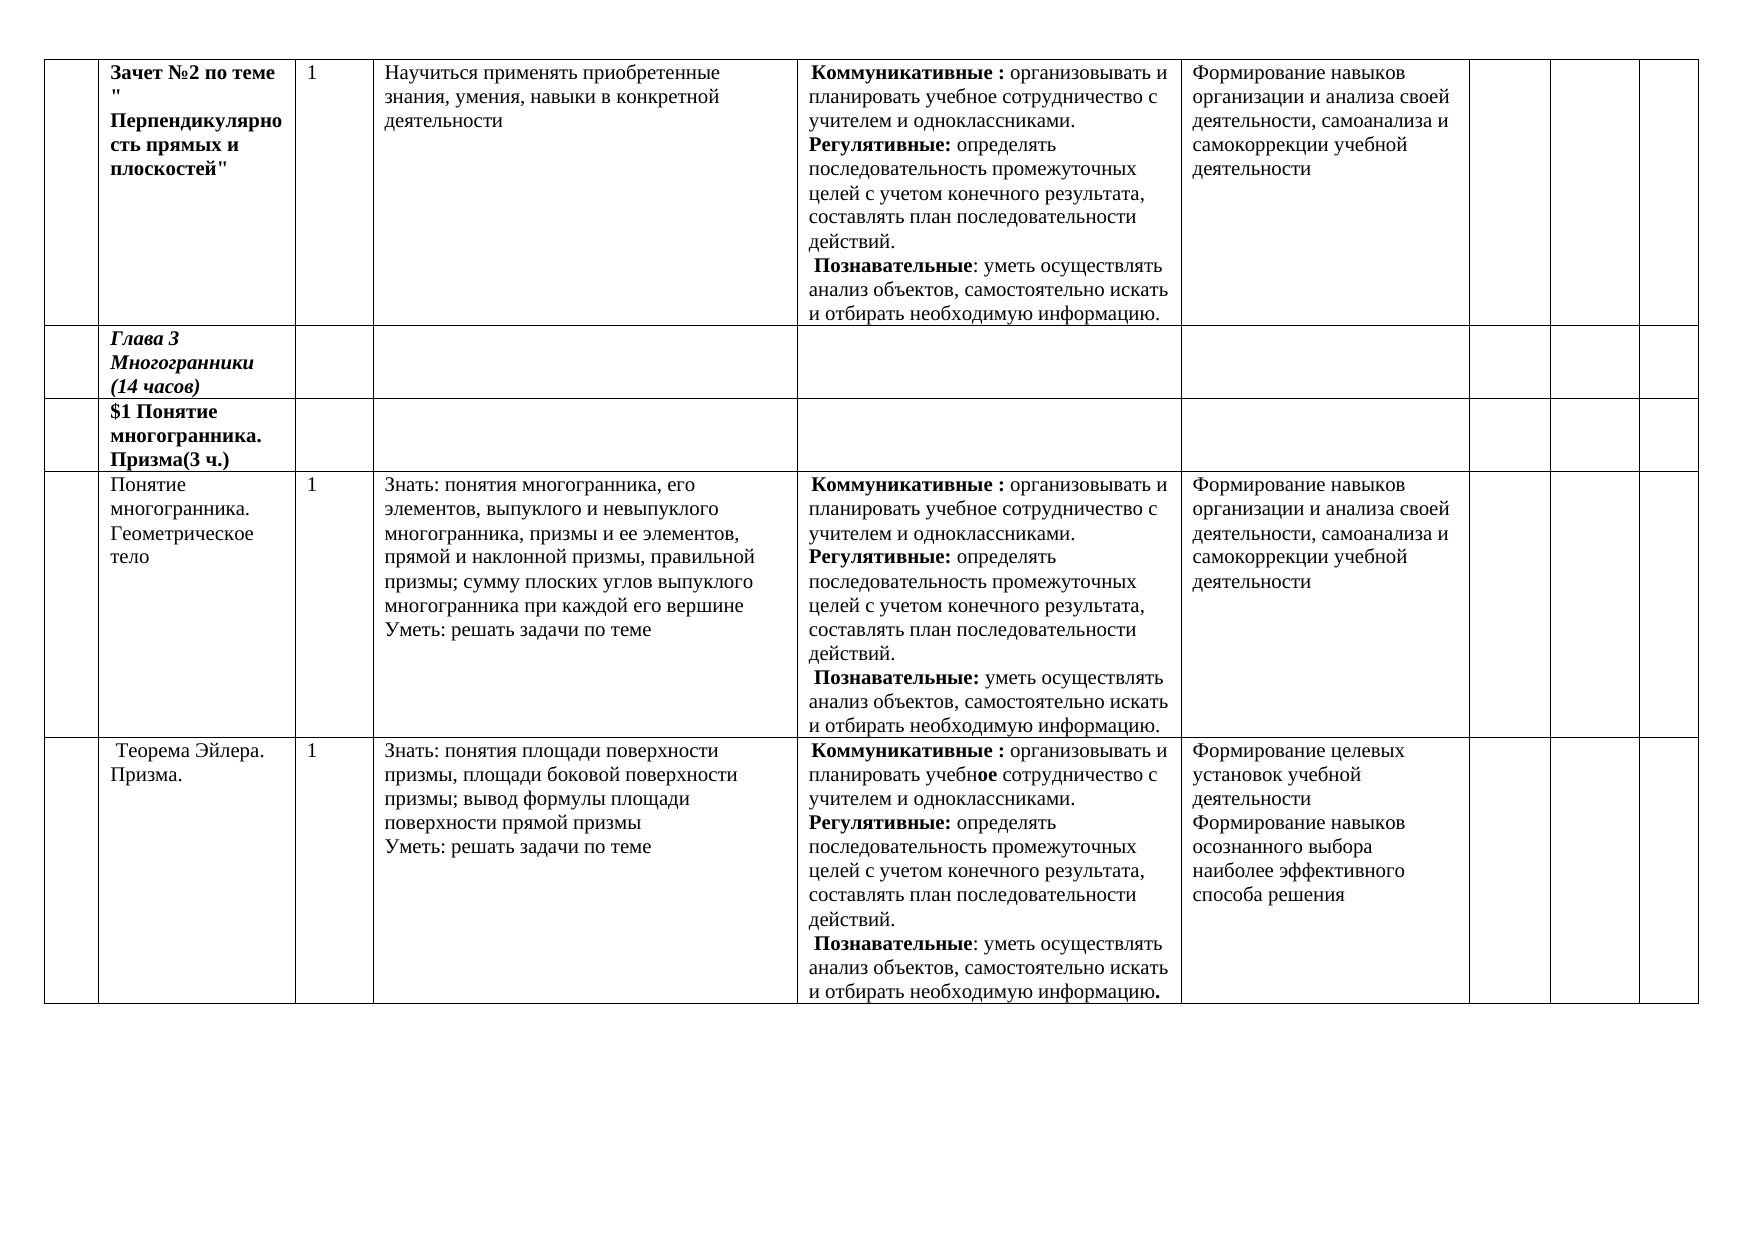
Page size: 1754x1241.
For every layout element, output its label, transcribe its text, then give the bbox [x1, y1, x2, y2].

table_cell [1640, 399, 1698, 471]
table_cell [1551, 472, 1639, 737]
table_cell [374, 60, 797, 325]
table_cell [1551, 60, 1639, 325]
table_cell [45, 472, 98, 737]
table_cell [374, 399, 797, 471]
table_cell Знать: понятия площади поверхности призмы, площади боковой поверхности призмы; вывод формулы площади поверхности прямой призмы Уметь: решать задачи по теме [374, 738, 797, 1003]
table_cell [296, 326, 373, 398]
table_cell [1182, 399, 1469, 471]
table_cell 1 [296, 472, 373, 737]
table_cell [45, 399, 98, 471]
table_cell [45, 60, 98, 325]
table_cell [1470, 738, 1550, 1003]
table_cell [1551, 399, 1639, 471]
table_cell Понятие многогранника. Геометрическое тело [99, 472, 295, 737]
table_cell [1470, 60, 1550, 325]
table_cell [1182, 326, 1469, 398]
table_cell Зачет №2 по теме " Перпендикулярность прямых и плоскостей" [99, 60, 295, 325]
table_cell Знать: понятия многогранника, его элементов, выпуклого и невыпуклого многогранника, призмы и ее элементов, прямой и наклонной призмы, правильной призмы; сумму плоских углов выпуклого многогранника при каждой его вершине Уметь: решать задачи по теме [374, 472, 797, 737]
table_cell [296, 399, 373, 471]
table_cell Коммуникативные : организовывать и планировать учебное сотрудничество с учителем и одноклассниками. Регулятивные: определять последовательность промежуточных целей с учетом конечного результата, составлять план последовательности действий. Познавательные: уметь осуществлять анализ объектов, самостоятельно искать и отбирать необходимую информацию. [798, 472, 1181, 737]
table_cell [1640, 738, 1698, 1003]
table_cell Коммуникативные : организовывать и планировать учебное сотрудничество с учителем и одноклассниками. Регулятивные: определять последовательность промежуточных целей с учетом конечного результата, составлять план последовательности действий. Познавательные: уметь осуществлять анализ объектов, самостоятельно искать и отбирать необходимую информацию. [798, 738, 1181, 1003]
table_cell [1640, 472, 1698, 737]
table_cell Формирование целевых установок учебной деятельности Формирование навыков осознанного выбора наиболее эффективного способа решения [1182, 738, 1469, 1003]
table_cell [798, 399, 1181, 471]
table_cell [1551, 738, 1639, 1003]
table_cell [1470, 399, 1550, 471]
table_cell Коммуникативные : организовывать и планировать учебное сотрудничество с учителем и одноклассниками. Регулятивные: определять последовательность промежуточных целей с учетом конечного результата, составлять план последовательности действий. Познавательные: уметь осуществлять анализ объектов, самостоятельно искать и отбирать необходимую информацию. [798, 60, 1181, 325]
table_cell [45, 738, 98, 1003]
table_cell 1 [296, 60, 373, 325]
table_cell [1470, 472, 1550, 737]
table_cell [45, 326, 98, 398]
table_cell Формирование навыков организации и анализа своей деятельности, самоанализа и самокоррекции учебной деятельности [1182, 472, 1469, 737]
table_cell Формирование навыков организации и анализа своей деятельности, самоанализа и самокоррекции учебной деятельности [1182, 60, 1469, 325]
table_cell [1470, 326, 1550, 398]
table_cell [1640, 326, 1698, 398]
table_cell [798, 326, 1181, 398]
table_cell [1551, 326, 1639, 398]
table_cell [1640, 60, 1698, 325]
table_cell $1 Понятие многогранника. Призма(3 ч.) [99, 399, 295, 471]
table_cell [374, 326, 797, 398]
table_cell Глава 3 Многогранники (14 часов) [99, 326, 295, 398]
table_cell Теорема Эйлера. Призма. [99, 738, 295, 1003]
table_cell 1 [296, 738, 373, 1003]
